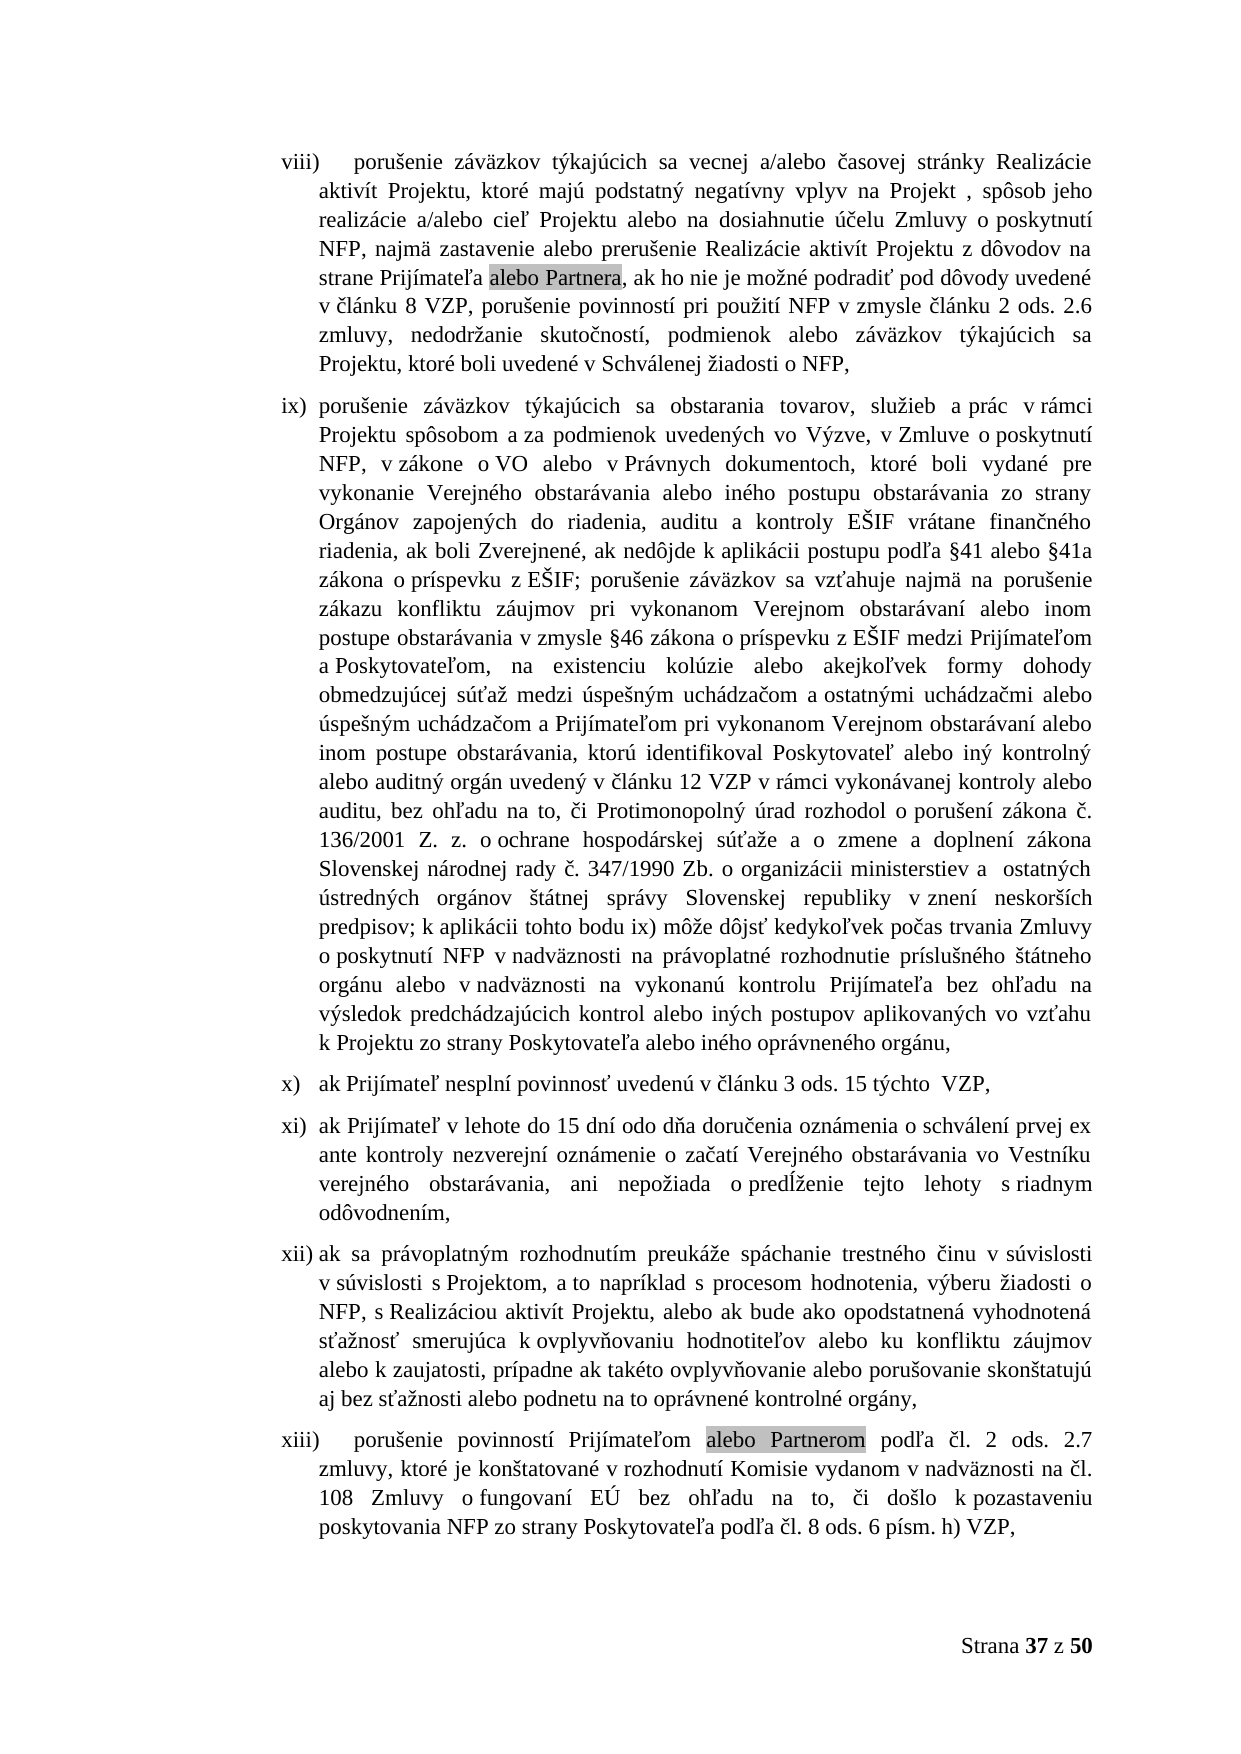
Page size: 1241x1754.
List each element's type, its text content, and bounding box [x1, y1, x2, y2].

list ak sa právoplatným rozhodnutím preukáže spáchanie trestného činu v súvislosti v súvislosti s Projektom, a to napríklad s procesom hodnotenia, výberu žiadosti o NFP, s Realizáciou aktivít Projektu, alebo ak bude ako opodstatnená vyhodnotená sťažnosť smerujúca k ovplyvňovaniu hodnotiteľov alebo ku konfliktu záujmov alebo k zaujatosti, prípadne ak takéto ovplyvňovanie alebo porušovanie skonštatujú aj bez sťažnosti alebo podnetu na to oprávnené kontrolné orgány, [281, 1240, 1092, 1411]
list porušenie záväzkov týkajúcich sa vecnej a/alebo časovej stránky Realizácie aktivít Projektu, ktoré majú podstatný negatívny vplyv na Projekt , spôsob jeho realizácie a/alebo cieľ Projektu alebo na dosiahnutie účelu Zmluvy o poskytnutí NFP, najmä zastavenie alebo prerušenie Realizácie aktivít Projektu z dôvodov na strane Prijímateľa alebo Partnera, ak ho nie je možné podradiť pod dôvody uvedené v článku 8 VZP, porušenie povinností pri použití NFP v zmysle článku 2 ods. 2.6 zmluvy, nedodržanie skutočností, podmienok alebo záväzkov týkajúcich sa Projektu, ktoré boli uvedené v Schválenej žiadosti o NFP, [281, 148, 1092, 377]
list porušenie záväzkov týkajúcich sa obstarania tovarov, služieb a prác v rámci Projektu spôsobom a za podmienok uvedených vo Výzve, v Zmluve o poskytnutí NFP, v zákone o VO alebo v Právnych dokumentoch, ktoré boli vydané pre vykonanie Verejného obstarávania alebo iného postupu obstarávania zo strany Orgánov zapojených do riadenia, auditu a kontroly EŠIF vrátane finančného riadenia, ak boli Zverejnené, ak nedôjde k aplikácii postupu podľa §41 alebo §41a zákona o príspevku z EŠIF; porušenie záväzkov sa vzťahuje najmä na porušenie zákazu konfliktu záujmov pri vykonanom Verejnom obstarávaní alebo inom postupe obstarávania v zmysle §46 zákona o príspevku z EŠIF medzi Prijímateľom a Poskytovateľom, na existenciu kolúzie alebo akejkoľvek formy dohody obmedzujúcej súťaž medzi úspešným uchádzačom a ostatnými uchádzačmi alebo úspešným uchádzačom a Prijímateľom pri vykonanom Verejnom obstarávaní alebo inom postupe obstarávania, ktorú identifikoval Poskytovateľ alebo iný kontrolný alebo auditný orgán uvedený v článku 12 VZP v rámci vykonávanej kontroly alebo auditu, bez ohľadu na to, či Protimonopolný úrad rozhodol o porušení zákona č. 136/2001 Z. z. o ochrane hospodárskej súťaže a o zmene a doplnení zákona Slovenskej národnej rady č. 347/1990 Zb. o organizácii ministerstiev a ostatných ústredných orgánov štátnej správy Slovenskej republiky v znení neskorších predpisov; k aplikácii tohto bodu ix) môže dôjsť kedykoľvek počas trvania Zmluvy o poskytnutí NFP v nadväznosti na právoplatné rozhodnutie príslušného štátneho orgánu alebo v nadväznosti na vykonanú kontrolu Prijímateľa bez ohľadu na výsledok predchádzajúcich kontrol alebo iných postupov aplikovaných vo vzťahu k Projektu zo strany Poskytovateľa alebo iného oprávneného orgánu, [281, 392, 1092, 1055]
list ak Prijímateľ v lehote do 15 dní odo dňa doručenia oznámenia o schválení prvej ex ante kontroly nezverejní oznámenie o začatí Verejného obstarávania vo Vestníku verejného obstarávania, ani nepožiada o predĺženie tejto lehoty s riadnym odôvodnením, [281, 1112, 1092, 1225]
list ak Prijímateľ nesplní povinnosť uvedenú v článku 3 ods. 15 týchto VZP, [281, 1070, 1092, 1097]
list porušenie povinností Prijímateľom alebo Partnerom podľa čl. 2 ods. 2.7 zmluvy, ktoré je konštatované v rozhodnutí Komisie vydanom v nadväznosti na čl. 108 Zmluvy o fungovaní EÚ bez ohľadu na to, či došlo k pozastaveniu poskytovania NFP zo strany Poskytovateľa podľa čl. 8 ods. 6 písm. h) VZP, [281, 1426, 1092, 1540]
